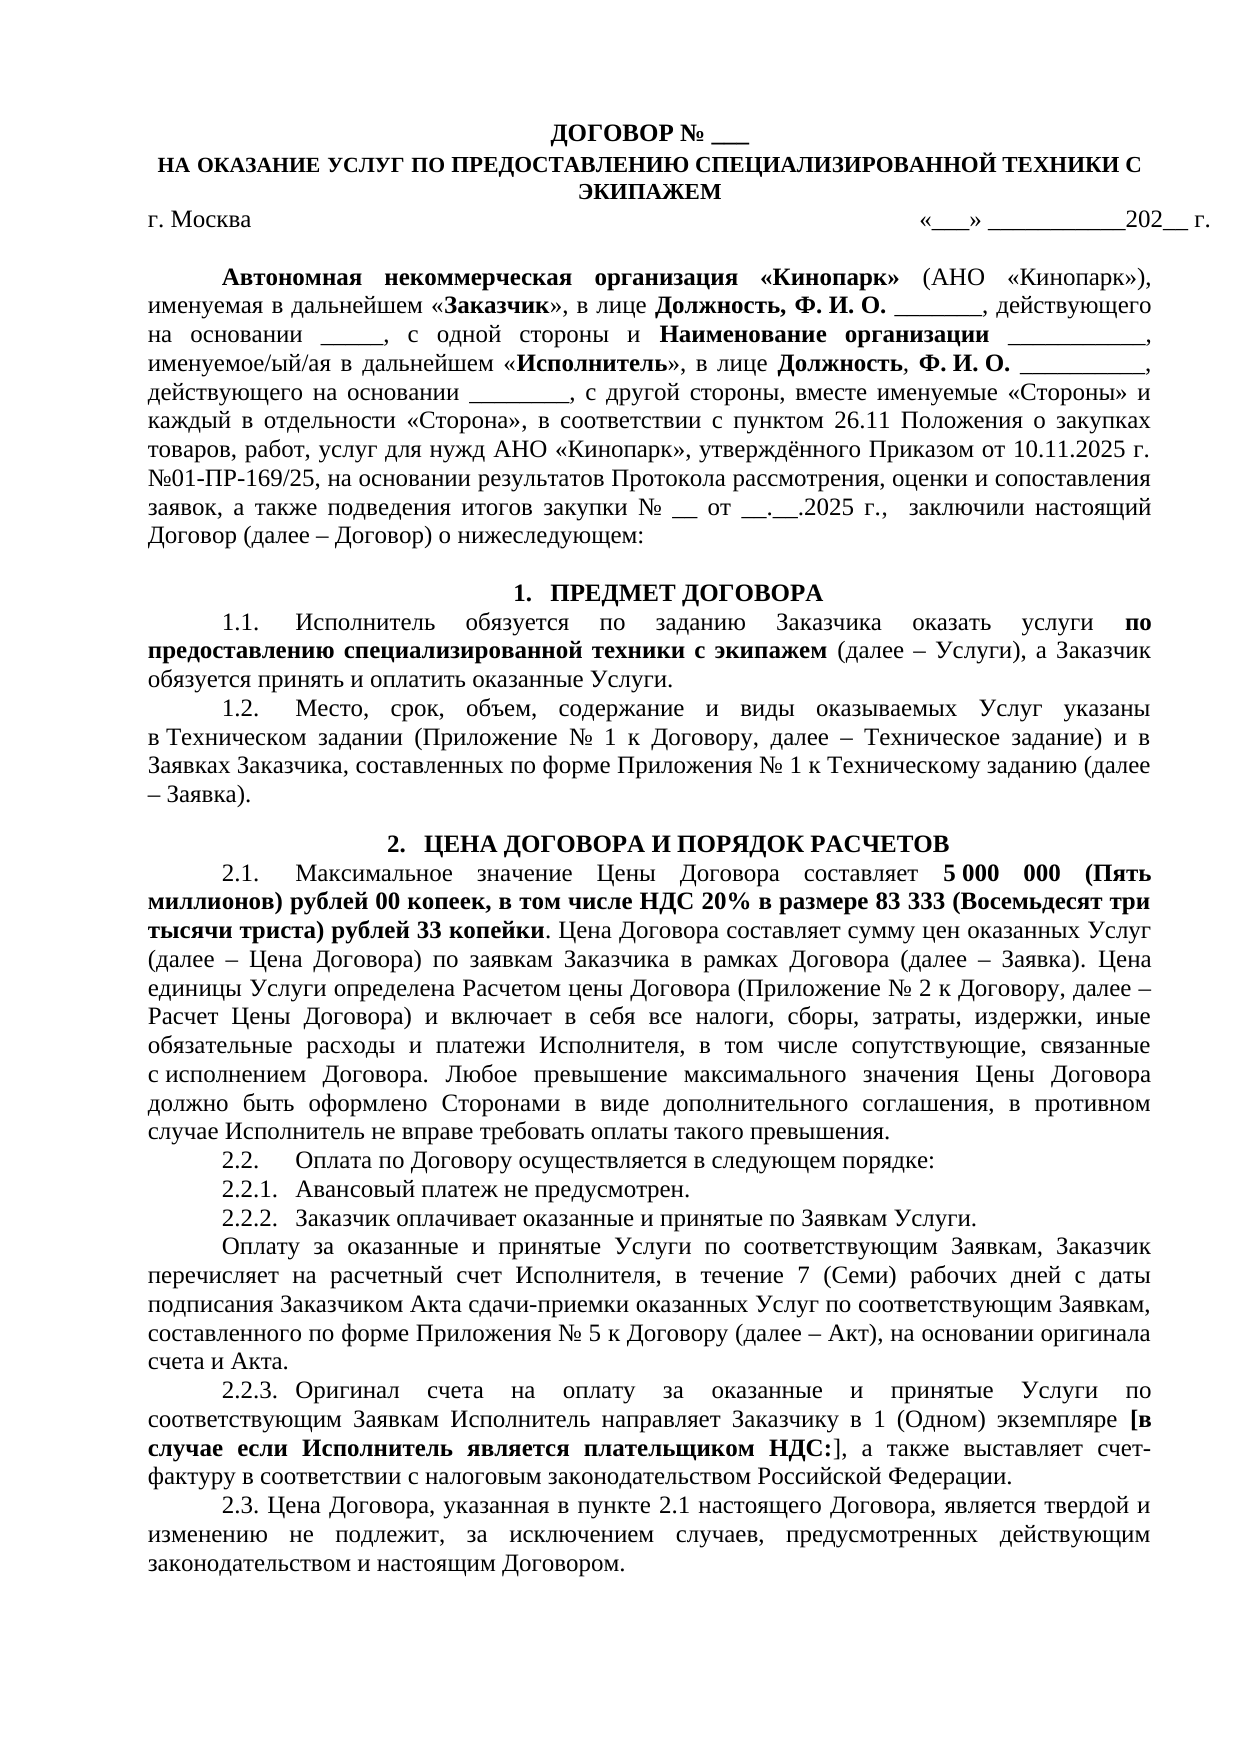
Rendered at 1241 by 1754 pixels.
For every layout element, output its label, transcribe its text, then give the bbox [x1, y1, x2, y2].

list Место, срок, объем, содержание и виды оказываемых Услуг указаны в Техническом задании (Приложение № 1 к Договору, далее – Техническое задание) и в Заявках Заказчика, составленных по форме Приложения № 1 к Техническому заданию (далее – Заявка). [148, 693, 1152, 808]
subtitle Цена Договора и порядок расчетов [185, 829, 1152, 858]
text на оказание услуг по ПРЕДОСТАВЛЕНИЮ СПЕЦИАЛИЗИРОВАННОЙ ТЕХНИКИ С ЭКИПАЖЕМ [148, 147, 1152, 204]
list Заказчик оплачивает оказанные и принятые по Заявкам Услуги. [148, 1203, 1152, 1231]
list Авансовый платеж не предусмотрен. [148, 1174, 1152, 1203]
text Договор № ___ [148, 118, 1152, 147]
list Исполнитель обязуется по заданию Заказчика оказать услуги по предоставлению специализированной техники с экипажем (далее – Услуги), а Заказчик обязуется принять и оплатить оказанные Услуги. [148, 607, 1152, 693]
text 2.3. Цена Договора, указанная в пункте 2.1 настоящего Договора, является твердой и изменению не подлежит, за исключением случаев, предусмотренных действующим законодательством и настоящим Договором. [148, 1490, 1152, 1576]
text 2.1. Максимальное значение Цены Договора составляет 5 000 000 (Пять миллионов) рублей 00 копеек, в том числе НДС 20% в размере 83 333 (Восемьдесят три тысячи триста) рублей 33 копейки. Цена Договора составляет сумму цен оказанных Услуг (далее – Цена Договора) по заявкам Заказчика в рамках Договора (далее – Заявка). Цена единицы Услуги определена Расчетом цены Договора (Приложение № 2 к Договору, далее – Расчет Цены Договора) и включает в себя все налоги, сборы, затраты, издержки, иные обязательные расходы и платежи Исполнителя, в том числе сопутствующие, связанные с исполнением Договора. Любое превышение максимального значения Цены Договора должно быть оформлено Сторонами в виде дополнительного соглашения, в противном случае Исполнитель не вправе требовать оплаты такого превышения. [148, 858, 1152, 1145]
list Оплата по Договору осуществляется в следующем порядке: [148, 1145, 1152, 1174]
text г. Москва «___» ___________202__ г. [148, 204, 1152, 233]
text Автономная некоммерческая организация «Кинопарк» (АНО «Кинопарк»), именуемая в дальнейшем «Заказчик», в лице Должность, Ф. И. О. _______, действующего на основании _____, с одной стороны и Наименование организации ___________, именуемое/ый/ая в дальнейшем «Исполнитель», в лице Должность, Ф. И. О. __________, действующего на основании ________, с другой стороны, вместе именуемые «Стороны» и каждый в отдельности «Сторона», в соответствии с пунктом 26.11 Положения о закупках товаров, работ, услуг для нужд АНО «Кинопарк», утверждённого Приказом от 10.11.2025 г. №01-ПР-169/25, на основании результатов Протокола рассмотрения, оценки и сопоставления заявок, а также подведения итогов закупки № __ от __.__.2025 г., заключили настоящий Договор (далее – Договор) о нижеследующем: [148, 262, 1152, 549]
subtitle Предмет Договора [185, 578, 1152, 607]
list Оригинал счета на оплату за оказанные и принятые Услуги по соответствующим Заявкам Исполнитель направляет Заказчику в 1 (Одном) экземпляре [в случае если Исполнитель является плательщиком НДС:], а также выставляет счет-фактуру в соответствии с налоговым законодательством Российской Федерации. [148, 1375, 1152, 1490]
text Оплату за оказанные и принятые Услуги по соответствующим Заявкам, Заказчик перечисляет на расчетный счет Исполнителя, в течение 7 (Семи) рабочих дней с даты подписания Заказчиком Акта сдачи-приемки оказанных Услуг по соответствующим Заявкам, составленного по форме Приложения № 5 к Договору (далее – Акт), на основании оригинала счета и Акта. [148, 1231, 1152, 1375]
